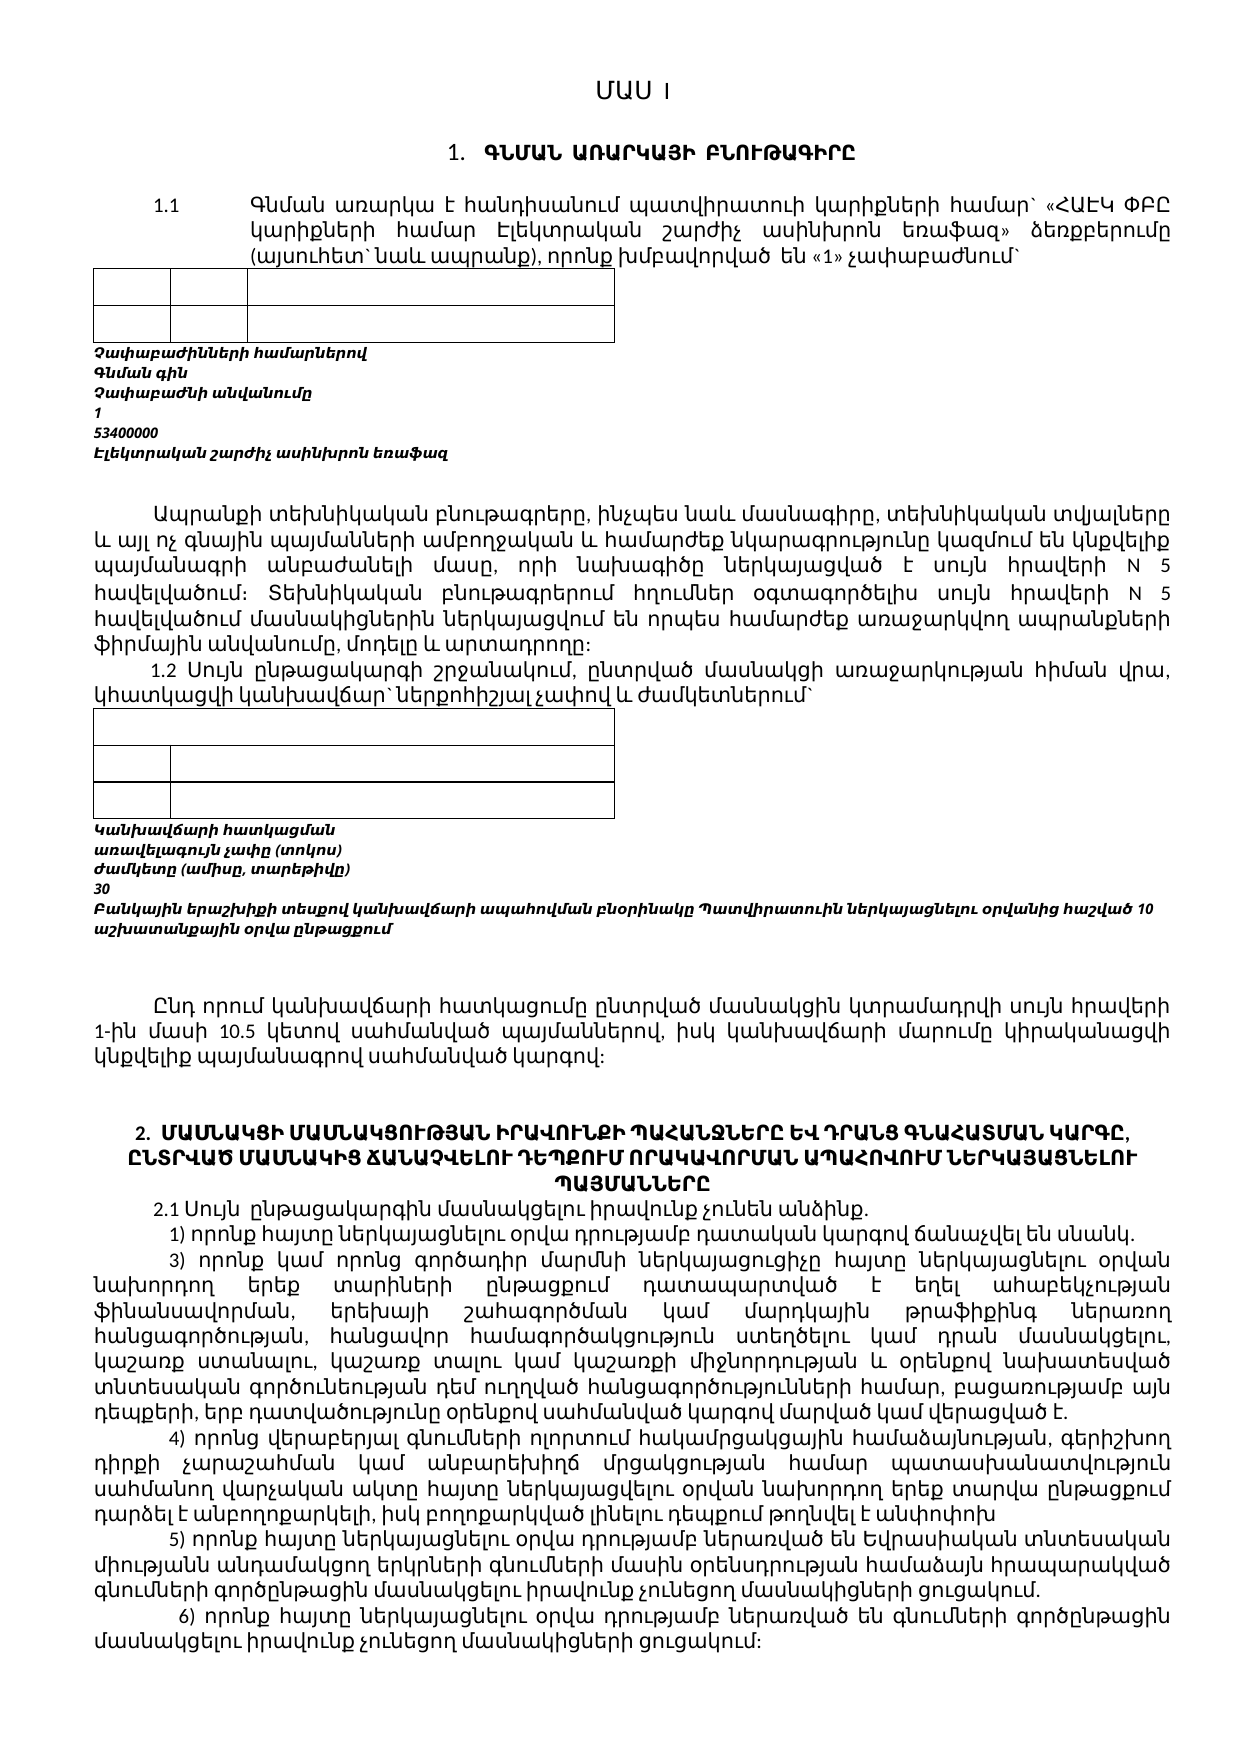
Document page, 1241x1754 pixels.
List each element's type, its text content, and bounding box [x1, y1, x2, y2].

text 6) որոնք հայտը ներկայացնելու օրվա դրությամբ ներառված են գնումների գործընթացին մասնակցելու իրավունք չունեցող մասնակիցների ցուցակում: [94, 1603, 1171, 1654]
text 5) որոնք հայտը ներկայացնելու օրվա դրությամբ ներառված են Եվրասիական տնտեսական միությանն անդամակցող երկրների գնումների մասին օրենսդրության համաձայն հրապարակված գնումների գործընթացին մասնակցելու իրավունք չունեցող մասնակիցների ցուցակում. [94, 1527, 1171, 1603]
text 4) որոնց վերաբերյալ գնումների ոլորտում հակամրցակցային համաձայնության, գերիշխող դիրքի չարաշահման կամ անբարեխիղճ մրցակցության համար պատասխանատվություն սահմանող վարչական ակտը հայտը ներկայացվելու օրվան նախորդող երեք տարվա ընթացքում դարձել է անբողոքարկելի, իսկ բողոքարկված լինելու դեպքում թողնվել է անփոփոխ [94, 1425, 1171, 1527]
text Ընդ որում կանխավճարի հատկացումը ընտրված մասնակցին կտրամադրվի սույն հրավերի 1-ին մասի 10.5 կետով սահմանված պայմաններով, իսկ կանխավճարի մարումը կիրականացվի կնքվելիք պայմանագրով սահմանված կարգով: [94, 993, 1171, 1069]
text 3) որոնք կամ որոնց գործադիր մարմնի ներկայացուցիչը հայտը ներկայացնելու օրվան նախորդող երեք տարիների ընթացքում դատապարտված է եղել ահաբեկչության ֆինանսավորման, երեխայի շահագործման կամ մարդկային թրաֆիքինգ ներառող հանցագործության, հանցավոր համագործակցություն ստեղծելու կամ դրան մասնակցելու, կաշառք ստանալու, կաշառք տալու կամ կաշառքի միջնորդության և օրենքով նախատեսված տնտեսական գործունեության դեմ ուղղված հանցագործությունների համար, բացառությամբ այն դեպքերի, երբ դատվածությունը օրենքով սահմանված կարգով մարված կամ վերացված է. [94, 1247, 1171, 1425]
subtitle Գնման առարկա է հանդիսանում պատվիրատուի կարիքների համար` «ՀԱԷԿ ՓԲԸ կարիքների համար Էլեկտրական շարժիչ ասինխրոն եռաֆազ» ձեռքբերումը (այսուհետ` նաև ապրանք), որոնք խմբավորված են «1» չափաբաժնում` [153, 192, 1171, 268]
text 2. ՄԱՍՆԱԿՑԻ ՄԱՍՆԱԿՑՈՒԹՅԱՆ ԻՐԱՎՈՒՆՔԻ ՊԱՀԱՆՋՆԵՐԸ ԵՎ ԴՐԱՆՑ ԳՆԱՀԱՏՄԱՆ ԿԱՐԳԸ, ԸՆՏՐՎԱԾ ՄԱՍՆԱԿԻՑ ՃԱՆԱՉՎԵԼՈՒ ԴԵՊՔՈՒՄ ՈՐԱԿԱՎՈՐՄԱՆ ԱՊԱՀՈՎՈՒՄ ՆԵՐԿԱՅԱՑՆԵԼՈՒ ՊԱՅՄԱՆՆԵՐԸ [94, 1120, 1171, 1196]
text 1) որոնք հայտը ներկայացնելու օրվա դրությամբ դատական կարգով ճանաչվել են սնանկ. [94, 1222, 1171, 1247]
text 1.2 Սույն ընթացակարգի շրջանակում, ընտրված մասնակցի առաջարկության հիման վրա, կհատկացվի կանխավճար` ներքոհիշյալ չափով և ժամկետներում` [94, 657, 1171, 708]
text 2.1 Սույն ընթացակարգին մասնակցելու իրավունք չունեն անձինք. [94, 1196, 1171, 1222]
text ՄԱՍ I [94, 75, 1171, 106]
list ԳՆՄԱՆ ԱՌԱՐԿԱՅԻ ԲՆՈՒԹԱԳԻՐԸ [131, 136, 1171, 167]
text Ապրանքի տեխնիկական բնութագրերը, ինչպես նաև մասնագիրը, տեխնիկական տվյալները և այլ ոչ գնային պայմանների ամբողջական և համարժեք նկարագրությունը կազմում են կնքվելիք պայմանագրի անբաժանելի մասը, որի նախագիծը ներկայացված է սույն հրավերի N 5 հավելվածում։ Տեխնիկական բնութագրերում հղումներ օգտագործելիս սույն հրավերի N 5 հավելվածում մասնակիցներին ներկայացվում են որպես համարժեք առաջարկվող ապրանքների ֆիրմային անվանումը, մոդելը և արտադրողը: [94, 501, 1171, 657]
